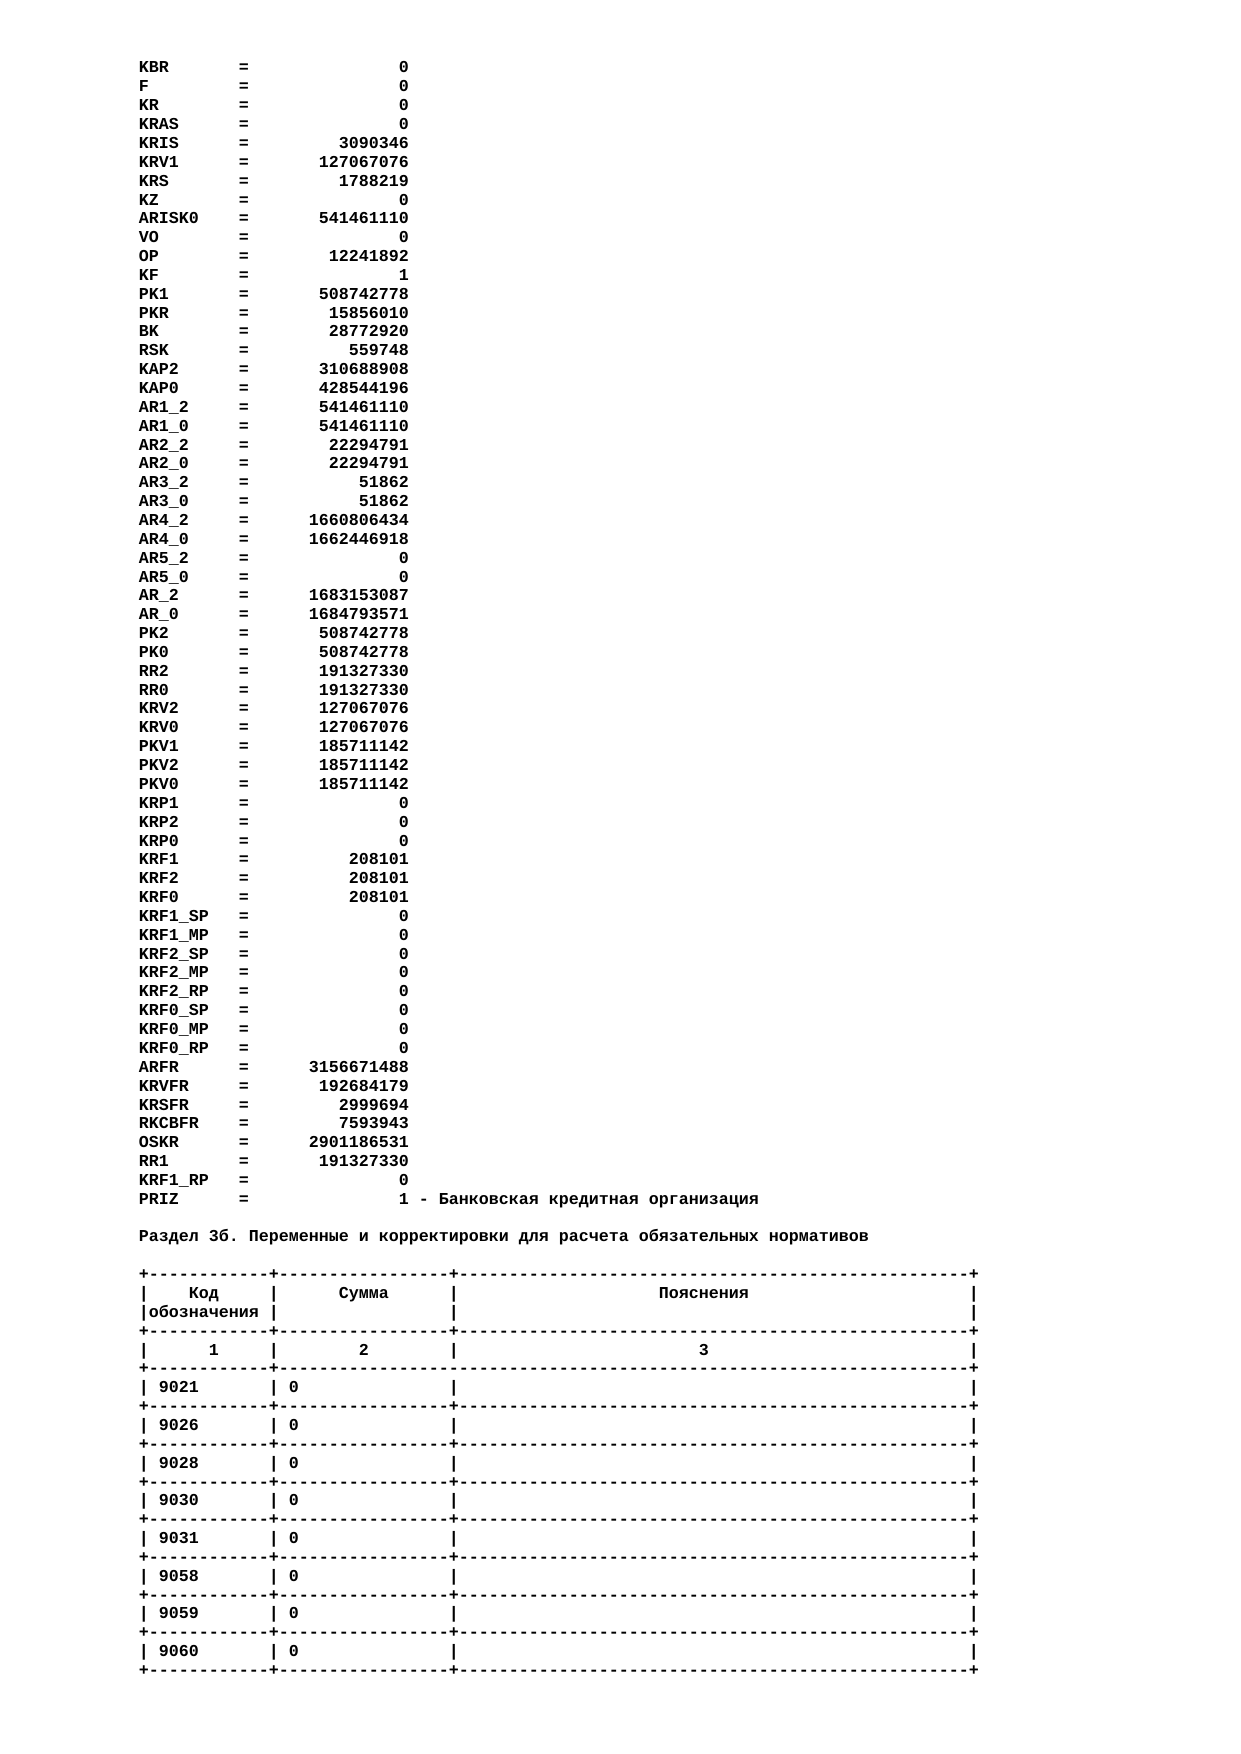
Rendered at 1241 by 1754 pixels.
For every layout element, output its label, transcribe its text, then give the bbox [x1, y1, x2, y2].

text KRF1_SP = 0 [139, 907, 1101, 926]
text KRVFR = 192684179 [139, 1077, 1101, 1096]
text KRF2_RP = 0 [139, 983, 1101, 1002]
text Раздел 3б. Переменные и корректировки для расчета обязательных нормативов [139, 1228, 1101, 1247]
text PKR = 15856010 [139, 304, 1101, 323]
text AR1_0 = 541461110 [139, 417, 1101, 436]
text RSK = 559748 [139, 342, 1101, 361]
text | 9026 | 0 | | [139, 1417, 1101, 1435]
text KRP1 = 0 [139, 794, 1101, 813]
text AR1_2 = 541461110 [139, 398, 1101, 417]
text OP = 12241892 [139, 248, 1101, 266]
text KRV2 = 127067076 [139, 700, 1101, 719]
text PKV2 = 185711142 [139, 757, 1101, 776]
text AR_2 = 1683153087 [139, 587, 1101, 606]
text | 9031 | 0 | | [139, 1530, 1101, 1548]
text KRV1 = 127067076 [139, 153, 1101, 172]
text AR2_2 = 22294791 [139, 436, 1101, 455]
text RR0 = 191327330 [139, 681, 1101, 700]
text ARFR = 3156671488 [139, 1058, 1101, 1077]
text KRIS = 3090346 [139, 134, 1101, 153]
text +------------+-----------------+---------------------------------------------------+ [139, 1473, 1101, 1492]
text +------------+-----------------+---------------------------------------------------+ [139, 1511, 1101, 1530]
text AR3_0 = 51862 [139, 493, 1101, 512]
text | 1 | 2 | 3 | [139, 1341, 1101, 1360]
text AR4_0 = 1662446918 [139, 530, 1101, 549]
text KRF0 = 208101 [139, 889, 1101, 907]
text PK2 = 508742778 [139, 625, 1101, 643]
text | 9028 | 0 | | [139, 1454, 1101, 1473]
text KZ = 0 [139, 191, 1101, 210]
text KRS = 1788219 [139, 172, 1101, 191]
text | Код | Сумма | Пояснения | [139, 1284, 1101, 1303]
text KRF1_MP = 0 [139, 926, 1101, 945]
text KRF2_SP = 0 [139, 945, 1101, 964]
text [139, 1662, 1101, 1681]
text KF = 1 [139, 266, 1101, 285]
text OSKR = 2901186531 [139, 1134, 1101, 1153]
text | 9030 | 0 | | [139, 1492, 1101, 1511]
text | 9058 | 0 | | [139, 1567, 1101, 1586]
text ARISK0 = 541461110 [139, 210, 1101, 229]
text AR3_2 = 51862 [139, 474, 1101, 493]
text KAP2 = 310688908 [139, 361, 1101, 379]
text AR5_2 = 0 [139, 549, 1101, 568]
text KRF0_RP = 0 [139, 1039, 1101, 1058]
text +------------+-----------------+---------------------------------------------------+ [139, 1398, 1101, 1417]
text | 9059 | 0 | | [139, 1605, 1101, 1624]
text KRF1 = 208101 [139, 851, 1101, 870]
text BK = 28772920 [139, 323, 1101, 342]
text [139, 1586, 1101, 1605]
text +------------+-----------------+---------------------------------------------------+ [139, 1266, 1101, 1284]
text PKV1 = 185711142 [139, 738, 1101, 757]
text F = 0 [139, 78, 1101, 97]
text AR2_0 = 22294791 [139, 455, 1101, 474]
text KBR = 0 [139, 59, 1101, 78]
text KRAS = 0 [139, 116, 1101, 134]
text KRSFR = 2999694 [139, 1096, 1101, 1115]
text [139, 1624, 1101, 1643]
text |обозначения | | | [139, 1303, 1101, 1322]
text KRF2 = 208101 [139, 870, 1101, 889]
text PRIZ = 1 - Банковская кредитная организация [139, 1190, 1101, 1209]
text KRP2 = 0 [139, 813, 1101, 832]
text | 9060 | 0 | | [139, 1643, 1101, 1662]
text PKV0 = 185711142 [139, 776, 1101, 794]
text +------------+-----------------+---------------------------------------------------+ [139, 1435, 1101, 1454]
text AR4_2 = 1660806434 [139, 512, 1101, 530]
text RKCBFR = 7593943 [139, 1115, 1101, 1134]
text KRF2_MP = 0 [139, 964, 1101, 983]
text RR1 = 191327330 [139, 1153, 1101, 1171]
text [139, 1548, 1101, 1567]
text KRP0 = 0 [139, 832, 1101, 851]
text KAP0 = 428544196 [139, 379, 1101, 398]
text PK1 = 508742778 [139, 285, 1101, 304]
text | 9021 | 0 | | [139, 1379, 1101, 1398]
text KRF0_MP = 0 [139, 1021, 1101, 1039]
text KRF1_RP = 0 [139, 1171, 1101, 1190]
text +------------+-----------------+---------------------------------------------------+ [139, 1322, 1101, 1341]
text RR2 = 191327330 [139, 662, 1101, 681]
text AR_0 = 1684793571 [139, 606, 1101, 625]
text VO = 0 [139, 229, 1101, 248]
text AR5_0 = 0 [139, 568, 1101, 587]
text KRF0_SP = 0 [139, 1002, 1101, 1021]
text KRV0 = 127067076 [139, 719, 1101, 738]
text +------------+---------------------------------------------------------------------+ [139, 1360, 1101, 1379]
text KR = 0 [139, 97, 1101, 116]
text PK0 = 508742778 [139, 643, 1101, 662]
